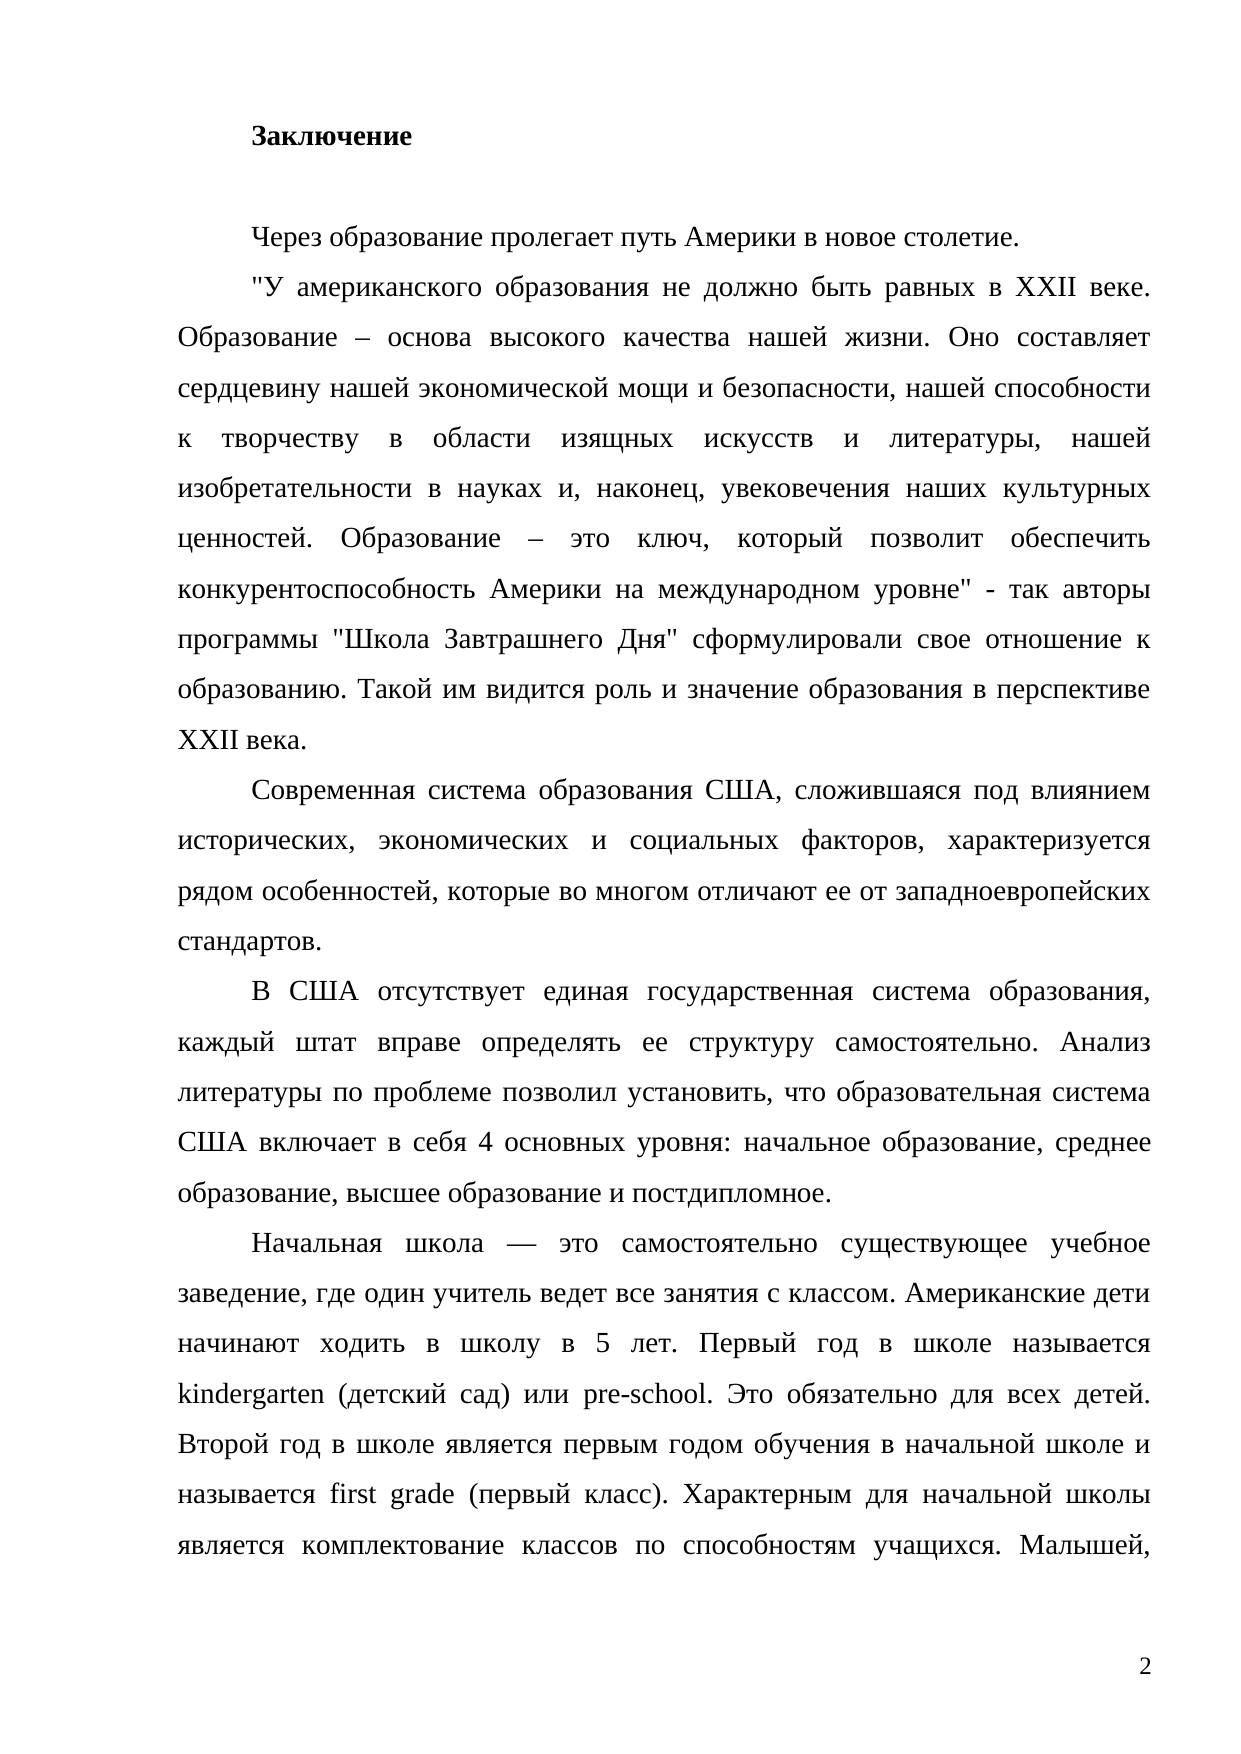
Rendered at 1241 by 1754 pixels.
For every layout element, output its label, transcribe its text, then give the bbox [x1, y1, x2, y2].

text В США отсутствует единая государственная система образования, каждый штат вправе определять ее структуру самостоятельно. Анализ литературы по проблеме позволил установить, что образовательная система США включает в себя 4 основных уровня: начальное образование, среднее образование, высшее образование и постдипломное. [177, 973, 1152, 1208]
text Через образование пролегает путь Америки в новое столетие. [177, 219, 1152, 252]
text Современная система образования США, сложившаяся под влиянием исторических, экономических и социальных факторов, характеризуется рядом особенностей, которые во многом отличают ее от западноевропейских стандартов. [177, 772, 1152, 957]
text "У американского образования не должно быть равных в ХХII веке. Образование – основа высокого качества нашей жизни. Оно составляет сердцевину нашей экономической мощи и безопасности, нашей способности к творчеству в области изящных искусств и литературы, нашей изобретательности в науках и, наконец, увековечения наших культурных ценностей. Образование – это ключ, который позволит обеспечить конкурентоспособность Америки на международном уровне" - так авторы программы "Школа Завтрашнего Дня" сформулировали свое отношение к образованию. Такой им видится роль и значение образования в перспективе ХХII века. [177, 269, 1152, 755]
text Заключение [177, 118, 1152, 152]
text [177, 1225, 1152, 1560]
